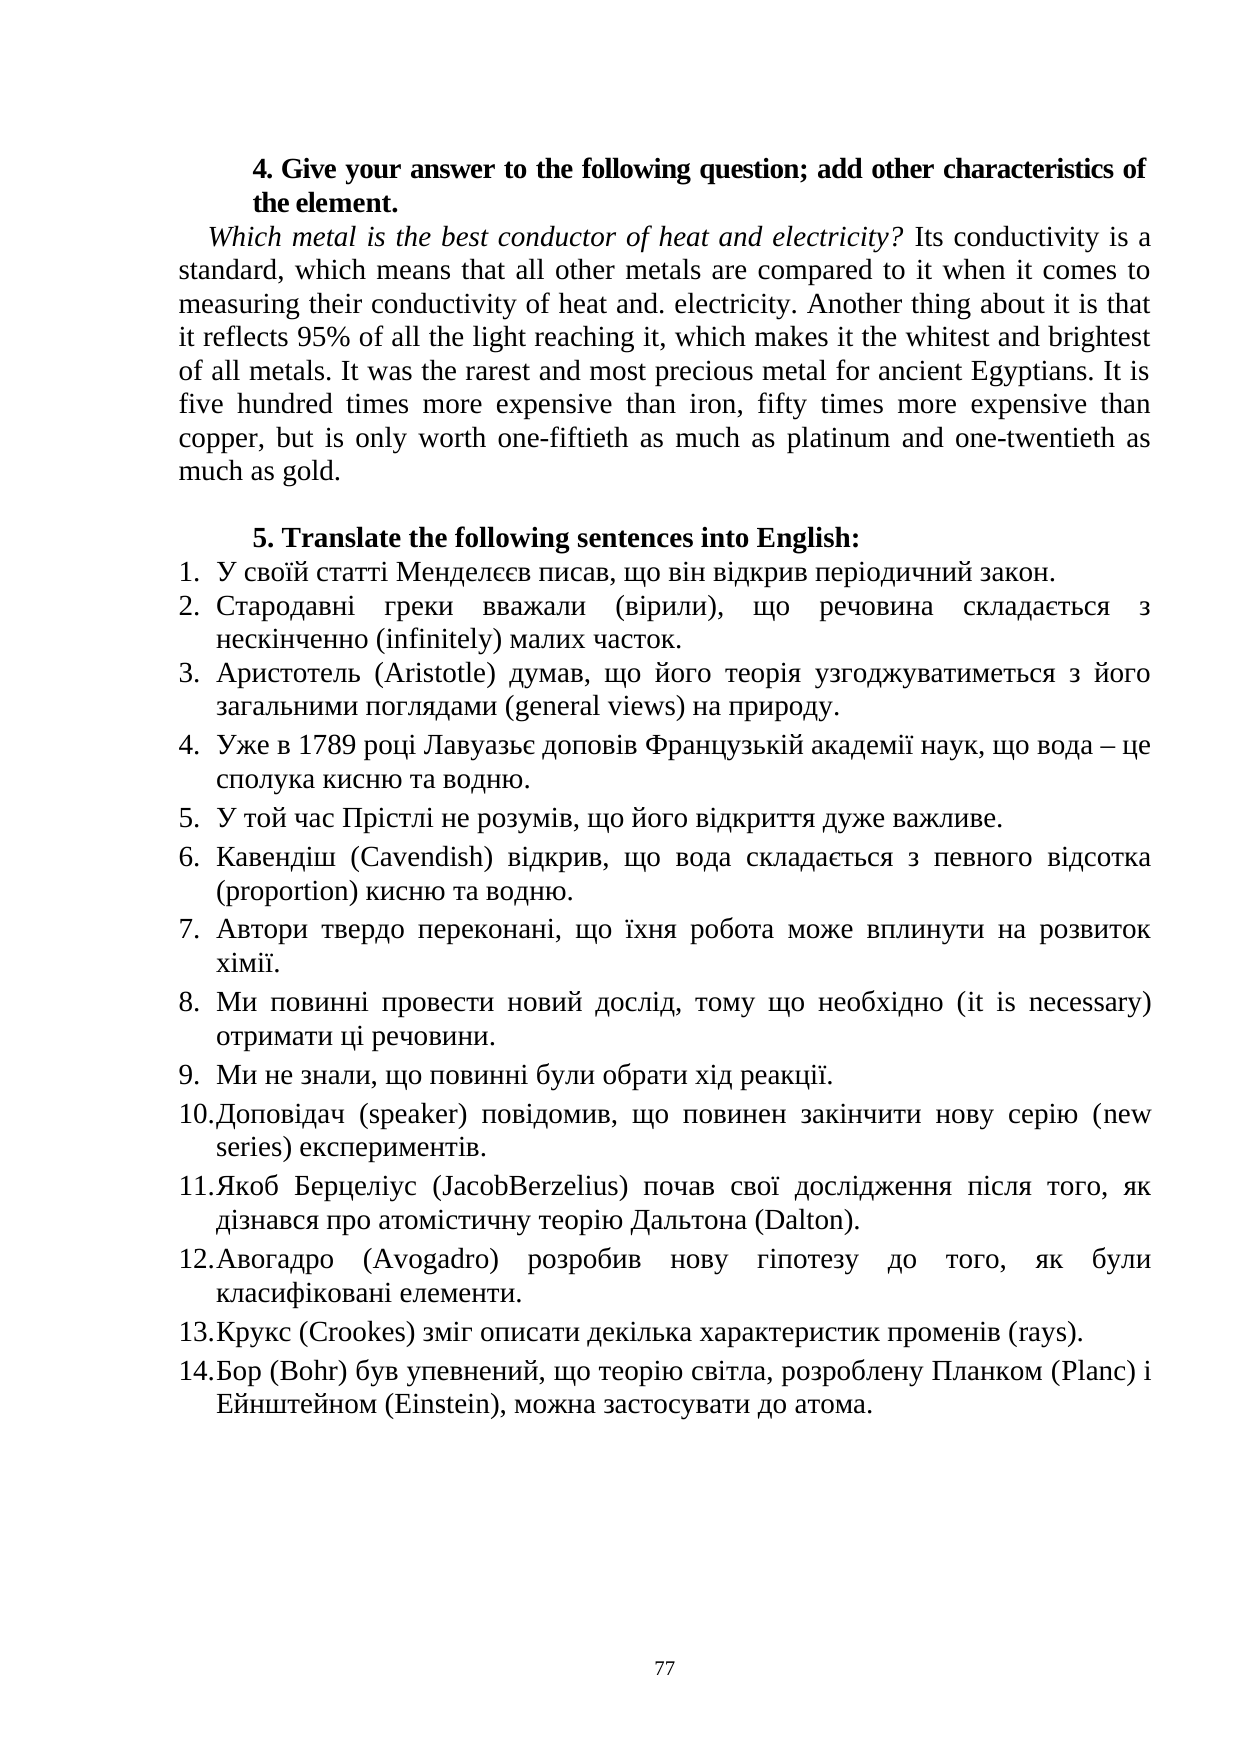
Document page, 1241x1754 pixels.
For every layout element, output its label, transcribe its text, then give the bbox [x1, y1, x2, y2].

list Крукс (Crookes) зміг описати декілька характеристик променів (rays). [178, 1314, 1152, 1347]
list Бор (Bohr) був упевнений, що теорію світла, розроблену Планком (Planc) і Ейнштейном (Einstein), можна застосувати до атома. [178, 1353, 1152, 1420]
list Якоб Берцеліус (JacobBerzelius) почав свої дослідження після того, як дізнався про атомістичну теорію Дальтона (Dalton). [178, 1168, 1152, 1236]
list У своїй статті Менделєєв писав, що він відкрив періодичний закон. [178, 554, 1152, 588]
list У той час Прістлі не розумів, що його відкриття дуже важливе. [178, 800, 1152, 833]
text Which metal is the best conductor of heat and electricity? Its conductivity is a standard, which means that all other metals are compared to it when it comes to measuring their conductivity of heat and. electricity. Another thing about it is that it reflects 95% of all the light reaching it, which makes it the whitest and brightest of all metals. It was the rarest and most precious metal for ancient Egyptians. It is five hundred times more expensive than iron, fifty times more expensive than copper, but is only worth one-fiftieth as much as platinum and one-twentieth as much as gold. [178, 219, 1152, 487]
list Авогадро (Avogadro) розробив нову гіпотезу до того, як були класифіковані елементи. [178, 1241, 1152, 1308]
list Уже в 1789 році Лавуазьє доповів Французькій академії наук, що вода – це сполука кисню та водню. [178, 727, 1152, 794]
list Стародавні греки вважали (вірили), що речовина складається з нескінченно (infinitely) малих часток. [178, 588, 1152, 655]
list Ми повинні провести новий дослід, тому що необхідно (it is necessary) отримати ці речовини. [178, 984, 1152, 1051]
list Ми не знали, що повинні були обрати хід реакції. [178, 1057, 1152, 1090]
list Доповідач (speaker) повідомив, що повинен закінчити нову серію (new series) експериментів. [178, 1096, 1152, 1163]
text 5. Translate the following sentences into English: [177, 521, 1152, 554]
list Кавендіш (Cavendish) відкрив, що вода складається з певного відсотка (proportion) кисню та водню. [178, 839, 1152, 906]
list Автори твердо переконані, що їхня робота може вплинути на розвиток хімії. [178, 912, 1152, 979]
list Аристотель (Aristotle) думав, що його теорія узгоджуватиметься з його загальними поглядами (general views) на природу. [178, 655, 1152, 722]
text 4. Give your answer to the following question; add other characteristics of the element. [252, 152, 1148, 219]
